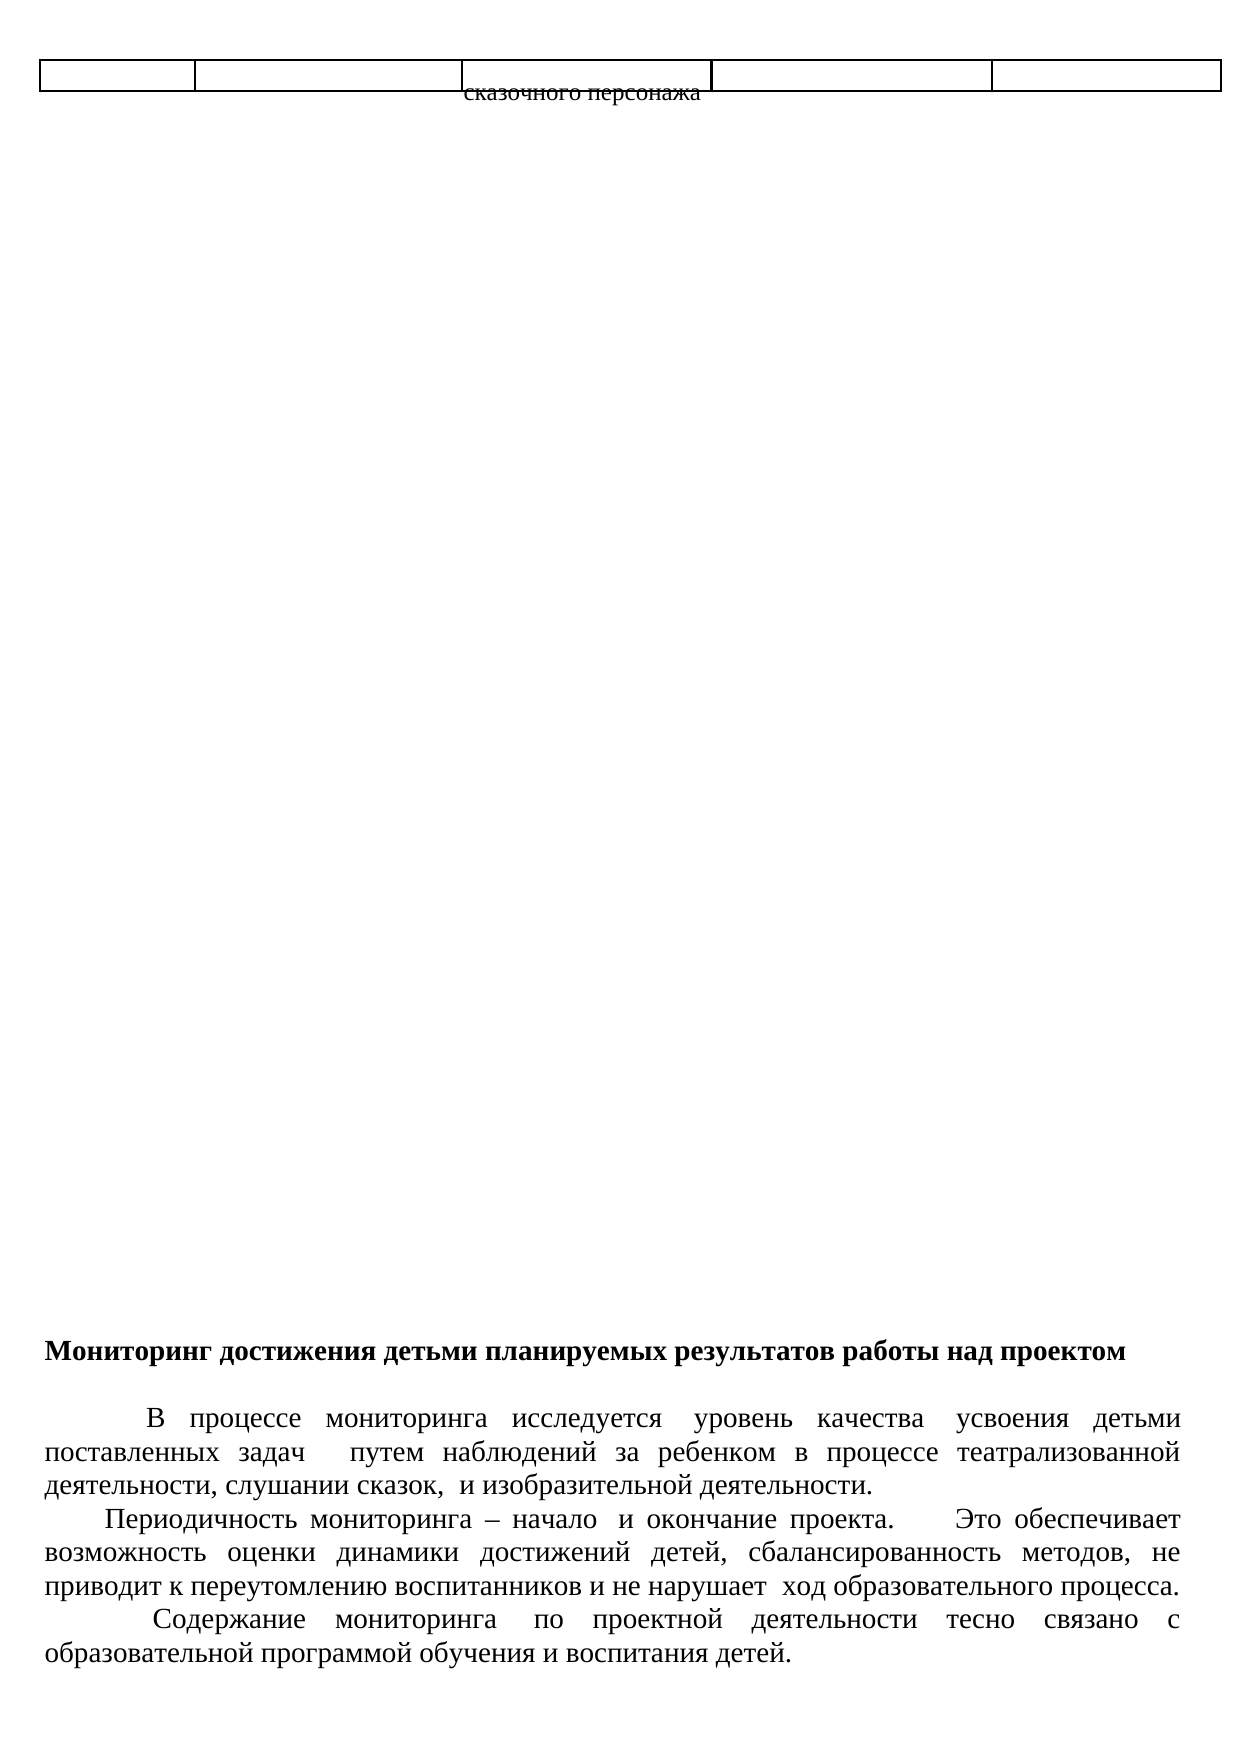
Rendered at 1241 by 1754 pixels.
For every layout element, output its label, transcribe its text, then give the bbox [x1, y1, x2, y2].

text В процессе мониторинга исследуется уровень качества усвоения детьми поставленных задач путем наблюдений за ребенком в процессе театрализованной деятельности, слушании сказок, и изобразительной деятельности. [44, 1400, 1181, 1501]
text Содержание мониторинга по проектной деятельности тесно связано с образовательной программой обучения и воспитания детей. [44, 1601, 1181, 1668]
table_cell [196, 61, 461, 90]
text Мониторинг достижения детьми планируемых результатов работы над проектом [44, 1333, 1181, 1367]
text Периодичность мониторинга – начало и окончание проекта. Это обеспечивает возможность оценки динамики достижений детей, сбалансированность методов, не приводит к переутомлению воспитанников и не нарушает ход образовательного процесса. [44, 1501, 1181, 1601]
